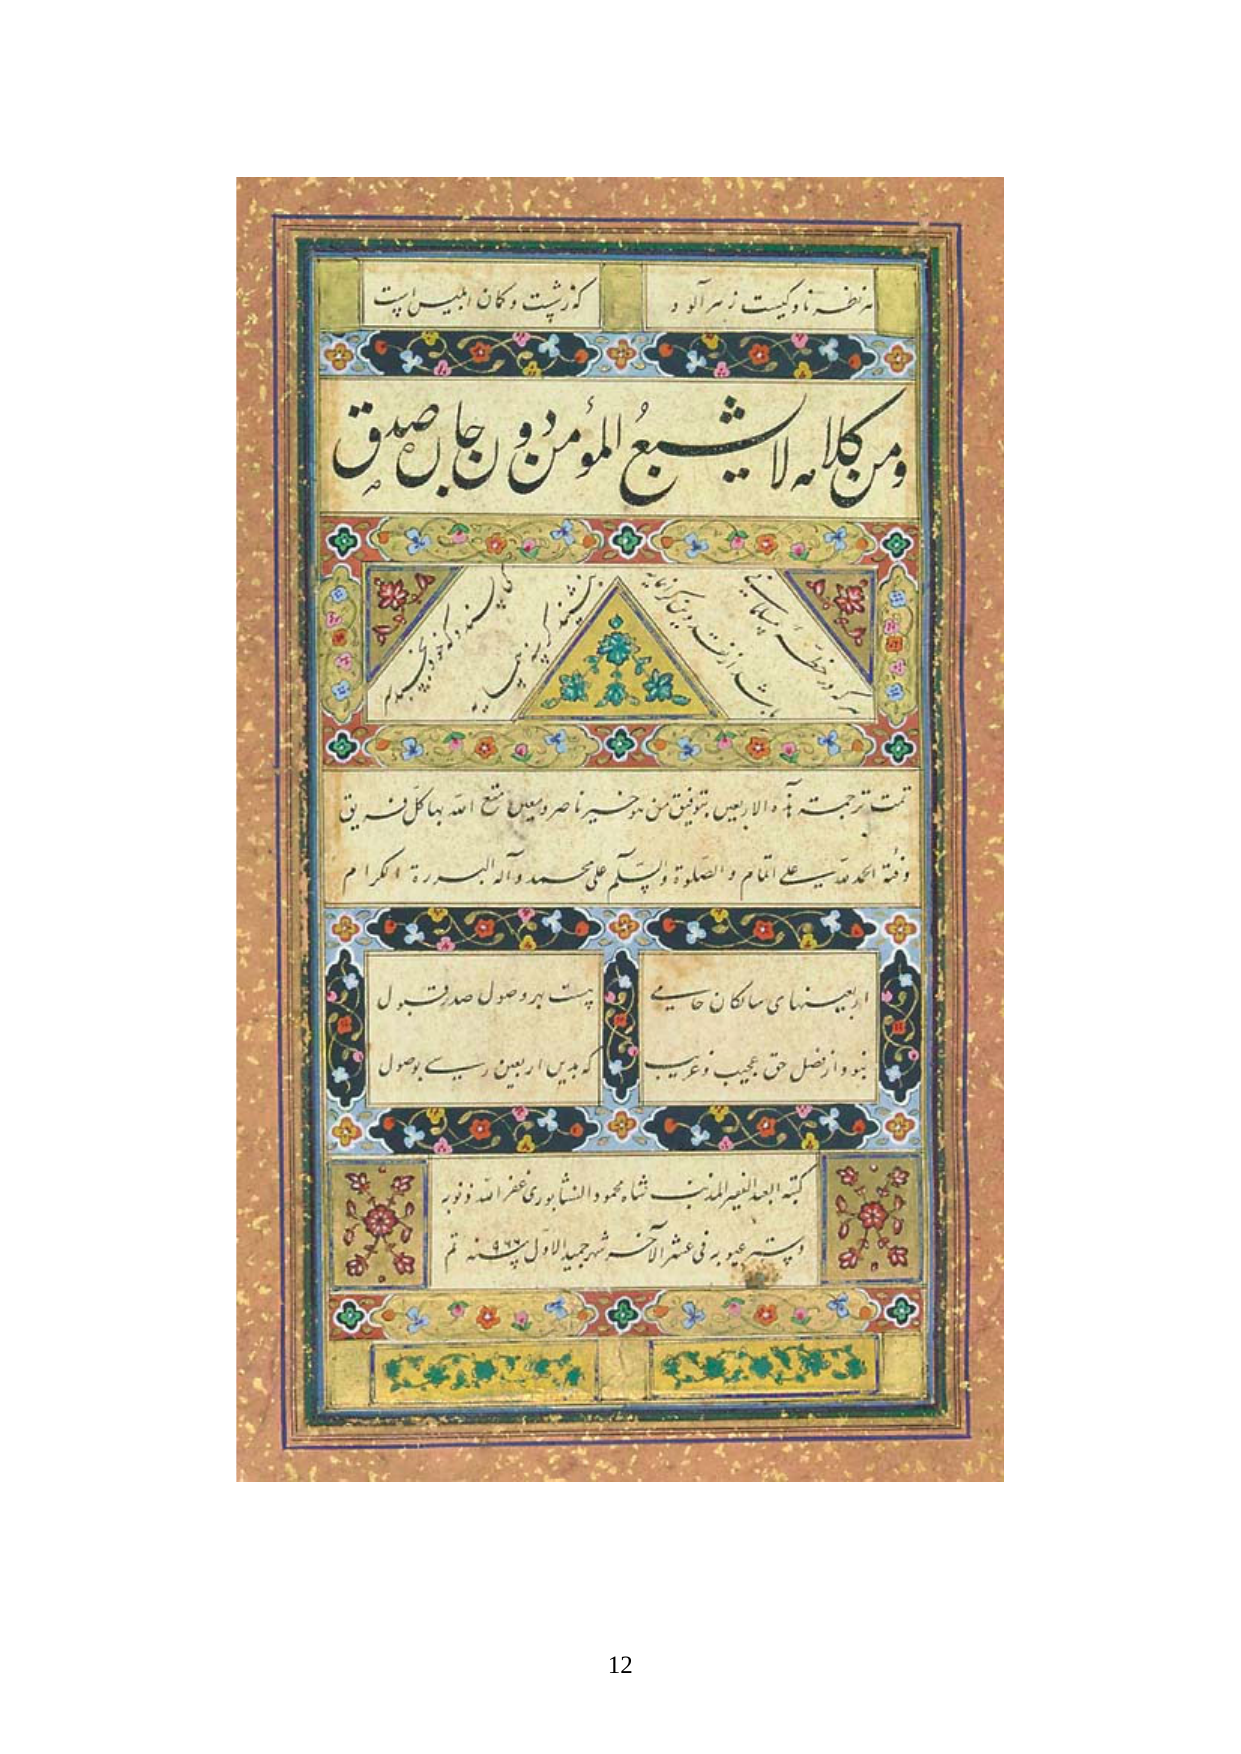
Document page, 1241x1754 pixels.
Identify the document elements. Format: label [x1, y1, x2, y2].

picture [236, 177, 1004, 1482]
